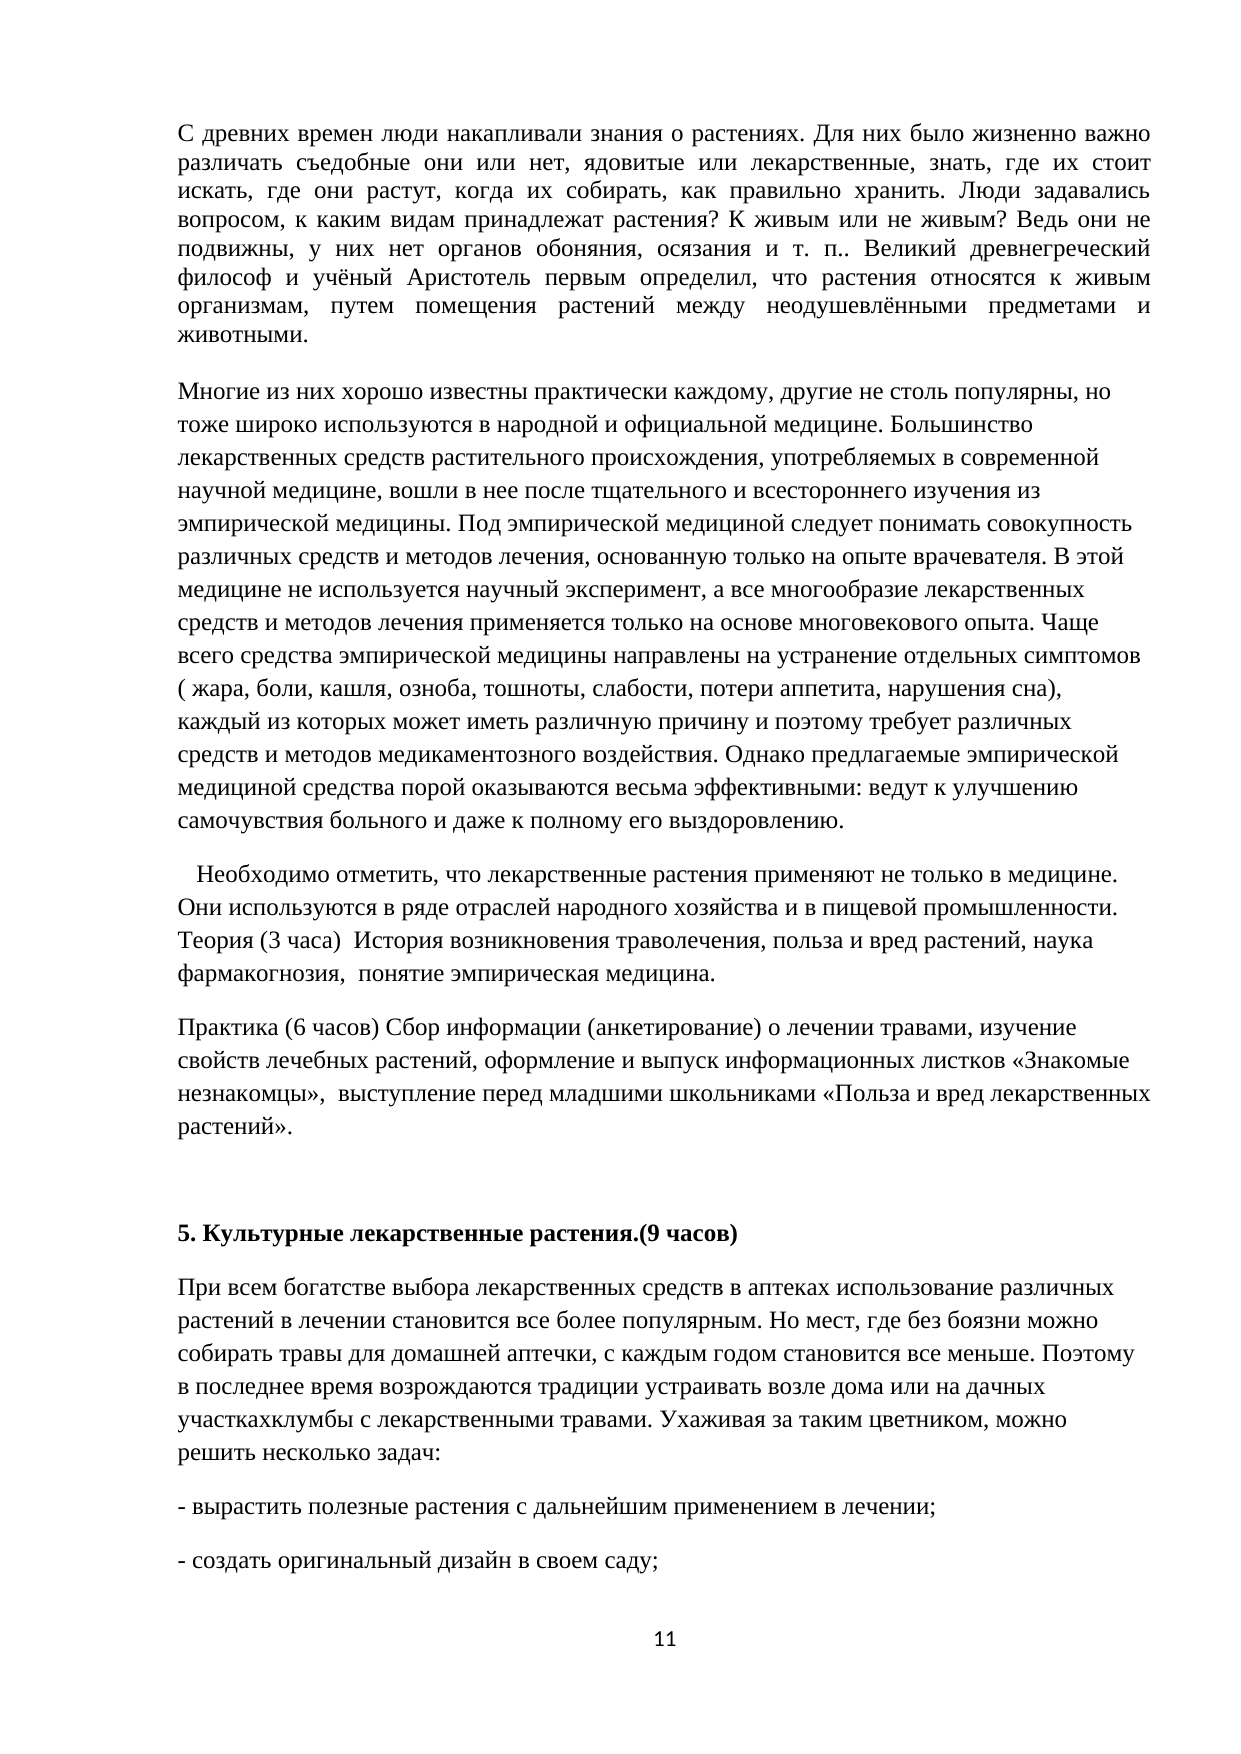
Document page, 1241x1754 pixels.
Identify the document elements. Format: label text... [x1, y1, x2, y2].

text Практика (6 часов) Сбор информации (анкетирование) о лечении травами, изучение свойств лечебных растений, оформление и выпуск информационных листков «Знакомые незнакомцы», выступление перед младшими школьниками «Польза и вред лекарственных растений». [177, 1012, 1152, 1140]
text 5. Культурные лекарственные растения.(9 часов) [177, 1218, 1152, 1247]
text При всем богатстве выбора лекарственных средств в аптеках использование различных растений в лечении становится все более популярным. Но мест, где без боязни можно собирать травы для домашней аптечки, с каждым годом становится все меньше. Поэтому в последнее время возрождаются традиции устраивать возле дома или на дачных участкахклумбы с лекарственными травами. Ухаживая за таким цветником, можно решить несколько задач: [177, 1272, 1152, 1466]
text Необходимо отметить, что лекарственные растения применяют не только в медицине. Они используются в ряде отраслей народного хозяйства и в пищевой промышленности. Теория (3 часа) История возникновения траволечения, польза и вред растений, наука фармакогнозия, понятие эмпирическая медицина. [177, 859, 1152, 987]
text Многие из них хорошо известны практически каждому, другие не столь популярны, но тоже широко используются в народной и официальной медицине. Большинство лекарственных средств растительного происхождения, употребляемых в современной научной медицине, вошли в нее после тщательного и всестороннего изучения из эмпирической медицины. Под эмпирической медициной следует понимать совокупность различных средств и методов лечения, основанную только на опыте врачевателя. В этой медицине не используется научный эксперимент, а все многообразие лекарственных средств и методов лечения применяется только на основе многовекового опыта. Чаще всего средства эмпирической медицины направлены на устранение отдельных симптомов ( жара, боли, кашля, озноба, тошноты, слабости, потери аппетита, нарушения сна), каждый из которых может иметь различную причину и поэтому требует различных средств и методов медикаментозного воздействия. Однако предлагаемые эмпирической медициной средства порой оказываются весьма эффективными: ведут к улучшению самочувствия больного и даже к полному его выздоровлению. [177, 376, 1152, 834]
text С древних времен люди накапливали знания о растениях. Для них было жизненно важно различать съедобные они или нет, ядовитые или лекарственные, знать, где их стоит искать, где они растут, когда их собирать, как правильно хранить. Люди задавались вопросом, к каким видам принадлежат растения? К живым или не живым? Ведь они не подвижны, у них нет органов обоняния, осязания и т. п.. Великий древнегреческий философ и учёный Аристотель первым определил, что растения относятся к живым организмам, путем помещения растений между неодушевлёнными предметами и животными. [177, 118, 1152, 376]
text - вырастить полезные растения с дальнейшим применением в лечении; [177, 1491, 1152, 1520]
text - создать оригинальный дизайн в своем саду; [177, 1545, 1152, 1573]
